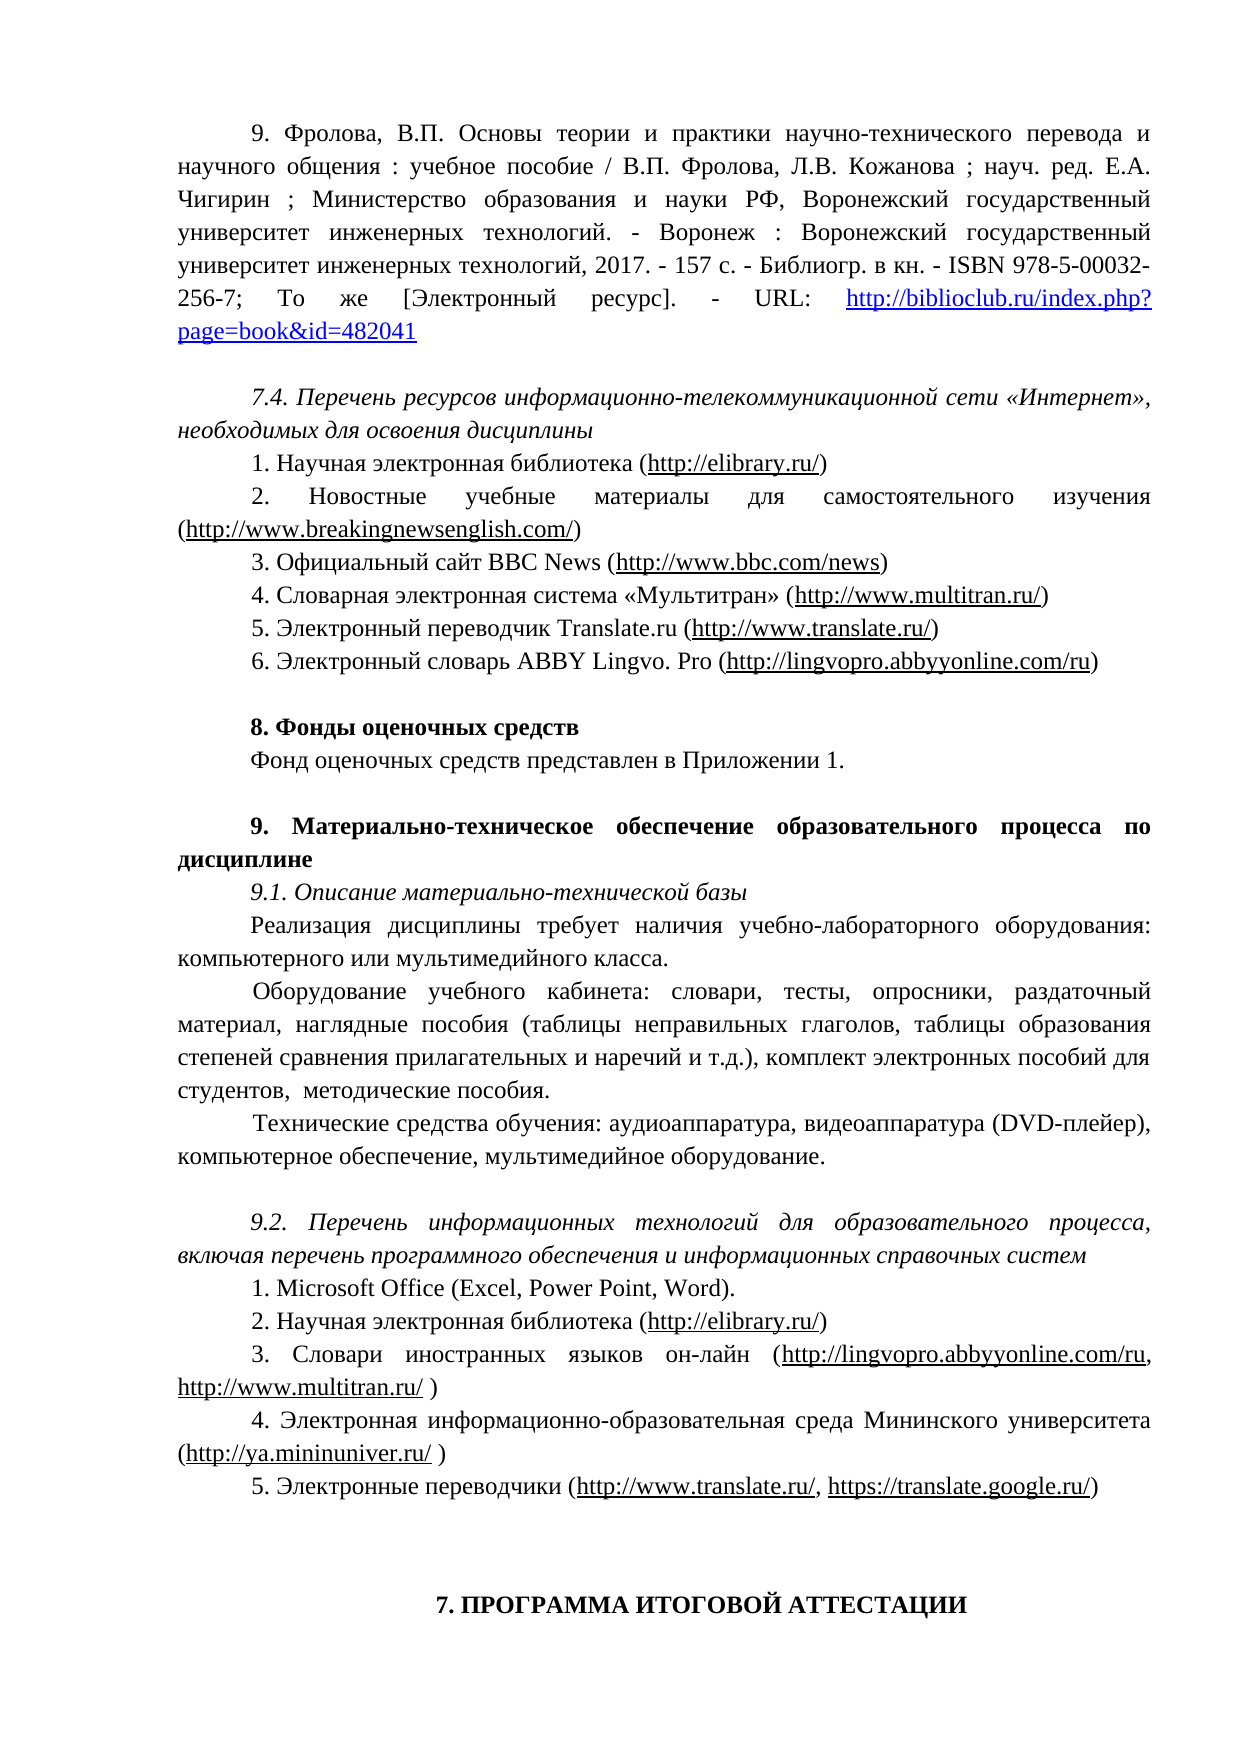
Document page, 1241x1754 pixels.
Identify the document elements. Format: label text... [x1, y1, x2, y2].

text 2. Научная электронная библиотека (http://elibrary.ru/) [177, 1306, 1152, 1335]
text 4. Электронная информационно-образовательная среда Мининского университета (http://ya.mininuniver.ru/ ) [177, 1405, 1152, 1467]
text 6. Электронный словарь ABBY Lingvo. Pro (http://lingvopro.abbyyonline.com/ru) [177, 646, 1152, 675]
text 8. Фонды оценочных средств [177, 712, 1152, 741]
text 3. Официальный сайт BBC News (http://www.bbc.com/news) [177, 547, 1152, 576]
text Фонд оценочных средств представлен в Приложении 1. [177, 746, 1152, 774]
text 9. Фролова, В.П. Основы теории и практики научно-технического перевода и научного общения : учебное пособие / В.П. Фролова, Л.В. Кожанова ; науч. ред. Е.А. Чигирин ; Министерство образования и науки РФ, Воронежский государственный университет инженерных технологий. - Воронеж : Воронежский государственный университет инженерных технологий, 2017. - 157 с. - Библиогр. в кн. - ISBN 978-5-00032-256-7; То же [Электронный ресурс]. - URL: http://biblioclub.ru/index.php?page=book&id=482041 [177, 118, 1152, 345]
text Реализация дисциплины требует наличия учебно-лабораторного оборудования: компьютерного или мультимедийного класса. [177, 910, 1152, 972]
text 5. Электронные переводчики (http://www.translate.ru/, https://translate.google.ru/) [177, 1471, 1152, 1500]
text Технические средства обучения: аудиоаппаратура, видеоаппаратура (DVD-плейер), компьютерное обеспечение, мультимедийное оборудование. [177, 1108, 1152, 1170]
text 2. Новостные учебные материалы для самостоятельного изучения (http://www.breakingnewsenglish.com/) [177, 481, 1152, 543]
text 4. Словарная электронная система «Мультитран» (http://www.multitran.ru/) [177, 580, 1152, 609]
text 7.4. Перечень ресурсов информационно-телекоммуникационной сети «Интернет», необходимых для освоения дисциплины [177, 382, 1152, 444]
text 7. ПРОГРАММА ИТОГОВОЙ АТТЕСТАЦИИ [177, 1590, 1152, 1619]
text 9.1. Описание материально-технической базы [177, 877, 1152, 906]
text 1. Научная электронная библиотека (http://elibrary.ru/) [177, 448, 1152, 477]
text 9. Материально-техническое обеспечение образовательного процесса по дисциплине [177, 811, 1152, 872]
text 3. Словари иностранных языков он-лайн (http://lingvopro.abbyyonline.com/ru, http://www.multitran.ru/ ) [177, 1339, 1152, 1401]
text 5. Электронный переводчик Translate.ru (http://www.translate.ru/) [177, 613, 1152, 642]
text 1. Microsoft Office (Excel, Power Point, Word). [177, 1273, 1152, 1302]
text 9.2. Перечень информационных технологий для образовательного процесса, включая перечень программного обеспечения и информационных справочных систем [177, 1207, 1152, 1269]
text Оборудование учебного кабинета: словари, тесты, опросники, раздаточный материал, наглядные пособия (таблицы неправильных глаголов, таблицы образования степеней сравнения прилагательных и наречий и т.д.), комплект электронных пособий для студентов, методические пособия. [177, 976, 1152, 1104]
